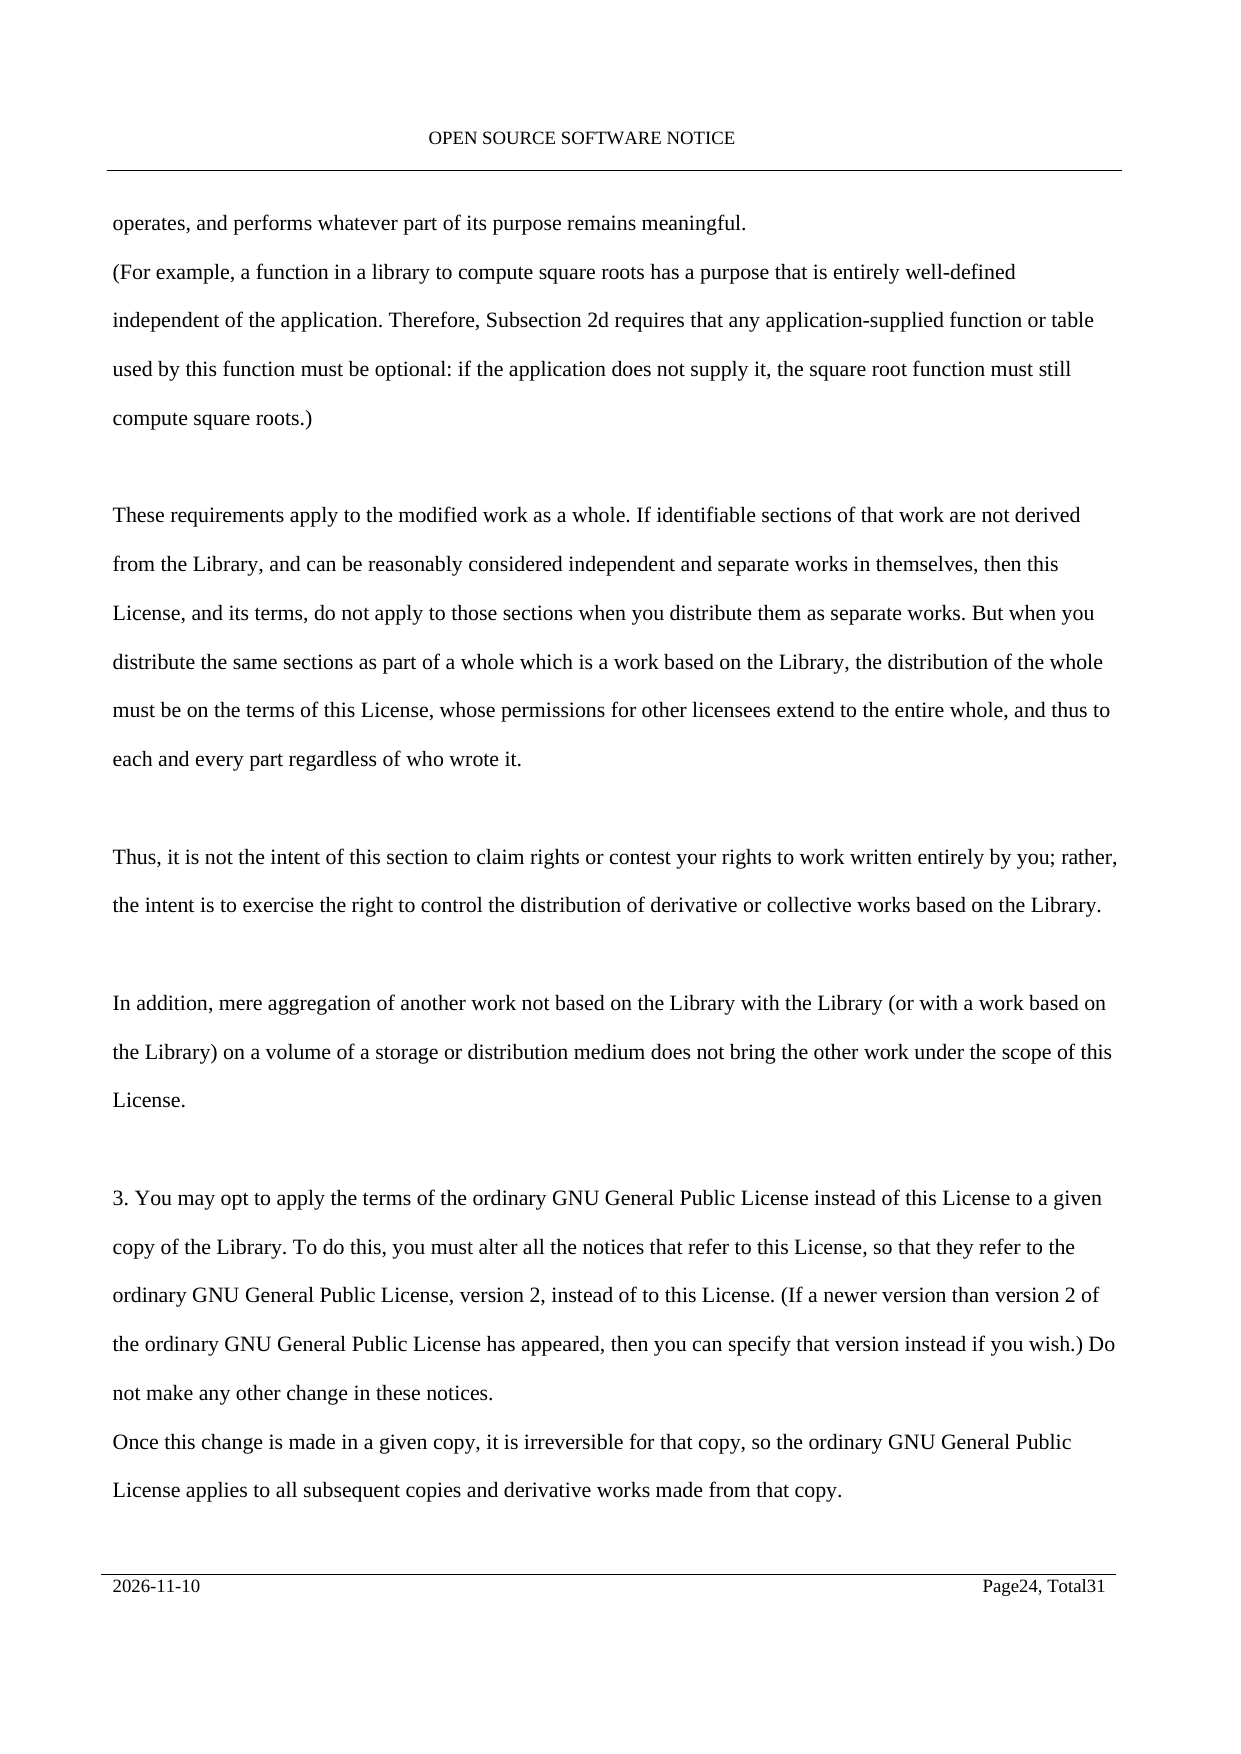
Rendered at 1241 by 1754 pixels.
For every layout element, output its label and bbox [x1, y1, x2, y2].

text [112, 206, 1128, 1506]
